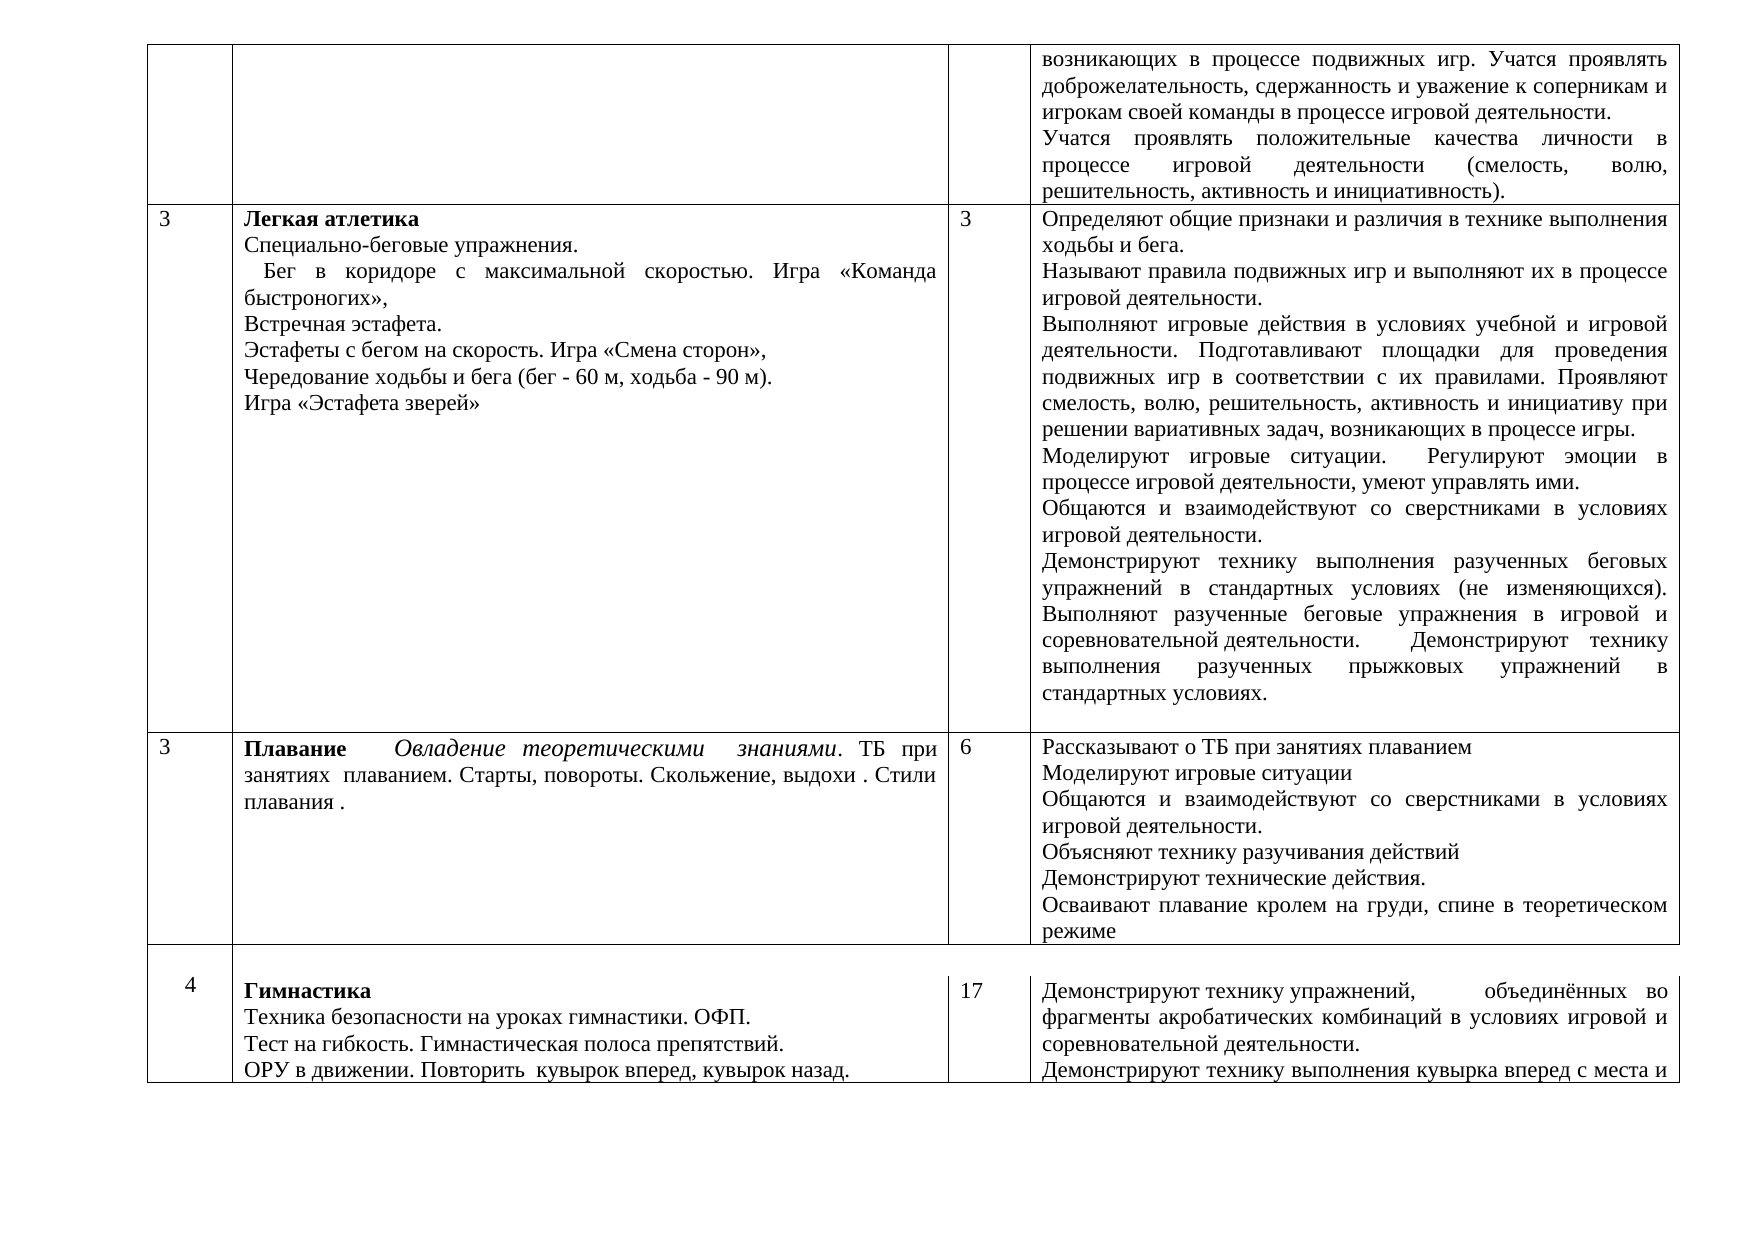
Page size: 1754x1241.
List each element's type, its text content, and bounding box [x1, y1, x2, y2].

table_cell Легкая атлетика Специально-беговые упражнения. Бег в коридоре с максимальной скоростью. Игра «Команда быстроногих», Встречная эстафета. Эстафеты с бегом на скорость. Игра «Смена сторон», Чередование ходьбы и бега (бег - 60 м, ходьба - 90 м). Игра «Эстафета зверей» [233, 205, 948, 732]
table_cell 17 [949, 976, 1030, 1082]
table_cell Плавание Овладение теоретическими знаниями. ТБ при занятиях плаванием. Старты, повороты. Скольжение, выдохи . Стили плавания . [233, 733, 948, 943]
table_cell 3 [148, 205, 232, 732]
table_cell 4 [148, 945, 232, 1082]
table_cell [1031, 976, 1679, 1082]
table_cell Определяют общие признаки и различия в технике выполнения ходьбы и бега. Называют правила подвижных игр и выполняют их в процессе игровой деятельности. Выполняют игровые действия в условиях учебной и игровой деятельности. Подготавливают площадки для проведения подвижных игр в соответствии с их правилами. Проявляют смелость, волю, решительность, активность и инициативу при решении вариативных задач, возникающих в процессе игры. Моделируют игровые ситуации. Регулируют эмоции в процессе игровой деятельности, умеют управлять ими. Общаются и взаимодействуют со сверстниками в условиях игровой деятельности. Демонстрируют технику выполнения разученных беговых упражнений в стандартных условиях (не изменяющихся). Выполняют разученные беговые упражнения в игровой и соревновательной деятельности. Демонстрируют технику выполнения разученных прыжковых упражнений в стандартных условиях. [1031, 205, 1679, 732]
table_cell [233, 976, 948, 1082]
table_cell Рассказывают о ТБ при занятиях плаванием Моделируют игровые ситуации Общаются и взаимодействуют со сверстниками в условиях игровой деятельности. Объясняют технику разучивания действий Демонстрируют технические действия. Осваивают плавание кролем на груди, спине в теоретическом режиме [1031, 733, 1679, 943]
table_cell 6 [949, 733, 1030, 943]
table_cell 3 [949, 205, 1030, 732]
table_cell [1031, 45, 1679, 203]
table_cell 3 [148, 733, 232, 943]
